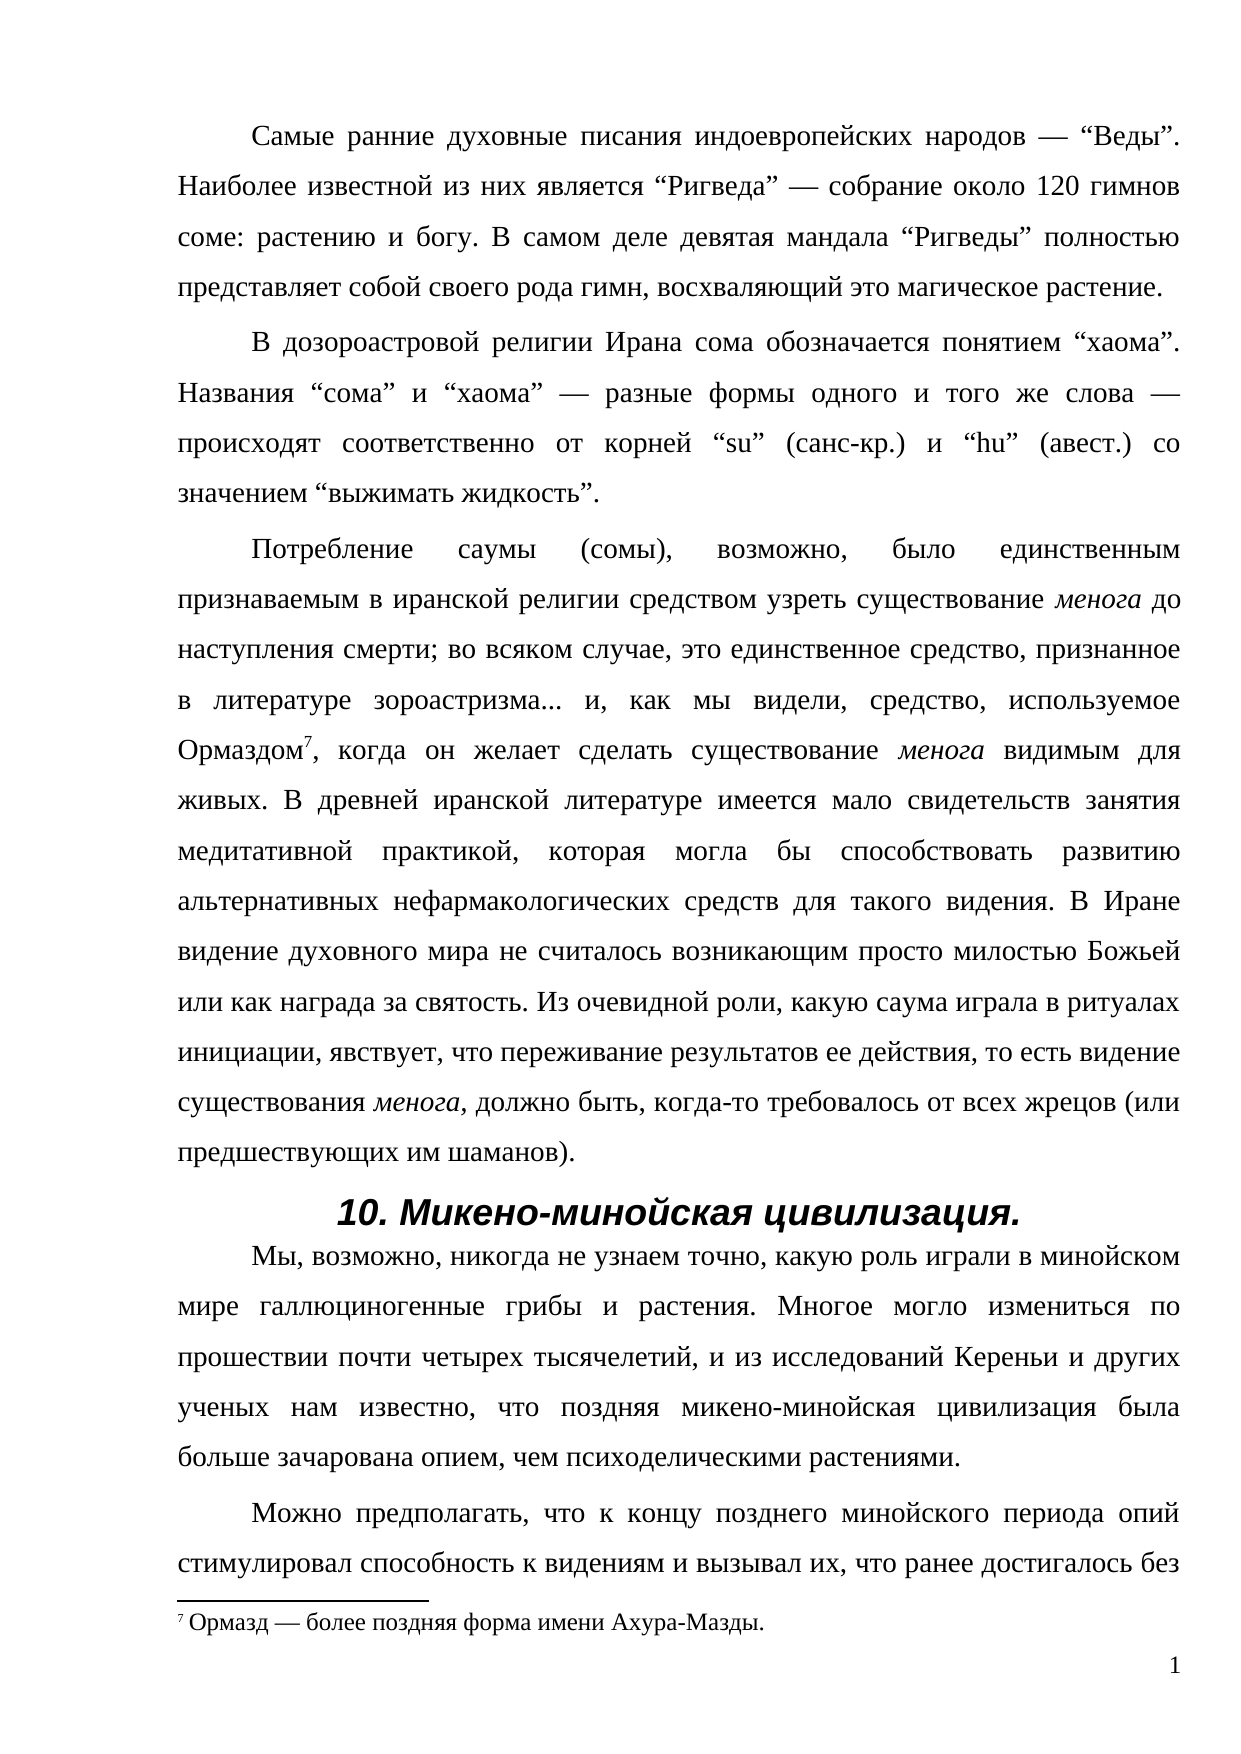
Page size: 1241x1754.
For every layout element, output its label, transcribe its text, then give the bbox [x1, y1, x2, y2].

text Самые ранние духовные писания индоевропейских народов — “Веды”. Наиболее известной из них является “Ригведа” — собрание около 120 гимнов соме: растению и богу. В самом деле девятая мандала “Ригведы” полностью представляет собой своего рода гимн, восхваляющий это магическое растение. [177, 118, 1181, 303]
text Потребление саумы (сомы), возможно, было единственным признаваемым в иранской религии средством узреть существование менога до наступления смерти; во всяком случае, это единственное средство, признанное в литературе зороастризма... и, как мы видели, средство, используемое Ормаздом, когда он желает сделать существование менога видимым для живых. В древней иранской литературе имеется мало свидетельств занятия медитативной практикой, которая могла бы способствовать развитию альтернативных нефармакологических средств для такого видения. В Иране видение духовного мира не считалось возникающим просто милостью Божьей или как награда за святость. Из очевидной роли, какую саума играла в ритуалах инициации, явствует, что переживание результатов ее действия, то есть видение существования менога, должно быть, когда-то требовалось от всех жрецов (или предшествующих им шаманов). [177, 531, 1181, 1168]
text В дозороастровой религии Ирана сома обозначается понятием “хаома”. Названия “сома” и “хаома” — разные формы одного и того же слова — происходят соответственно от корней “su” (санс-кр.) и “hu” (авест.) со значением “выжимать жидкость”. [177, 324, 1181, 509]
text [177, 1495, 1181, 1579]
text Микено-минойская цивилизация. [177, 1190, 1181, 1233]
text Мы, возможно, никогда не узнаем точно, какую роль играли в минойском мире галлюциногенные грибы и растения. Многое могло измениться по прошествии почти четырех тысячелетий, и из исследований Кереньи и других ученых нам известно, что поздняя микено-минойская цивилизация была больше зачарована опием, чем психоделическими растениями. [177, 1238, 1181, 1473]
